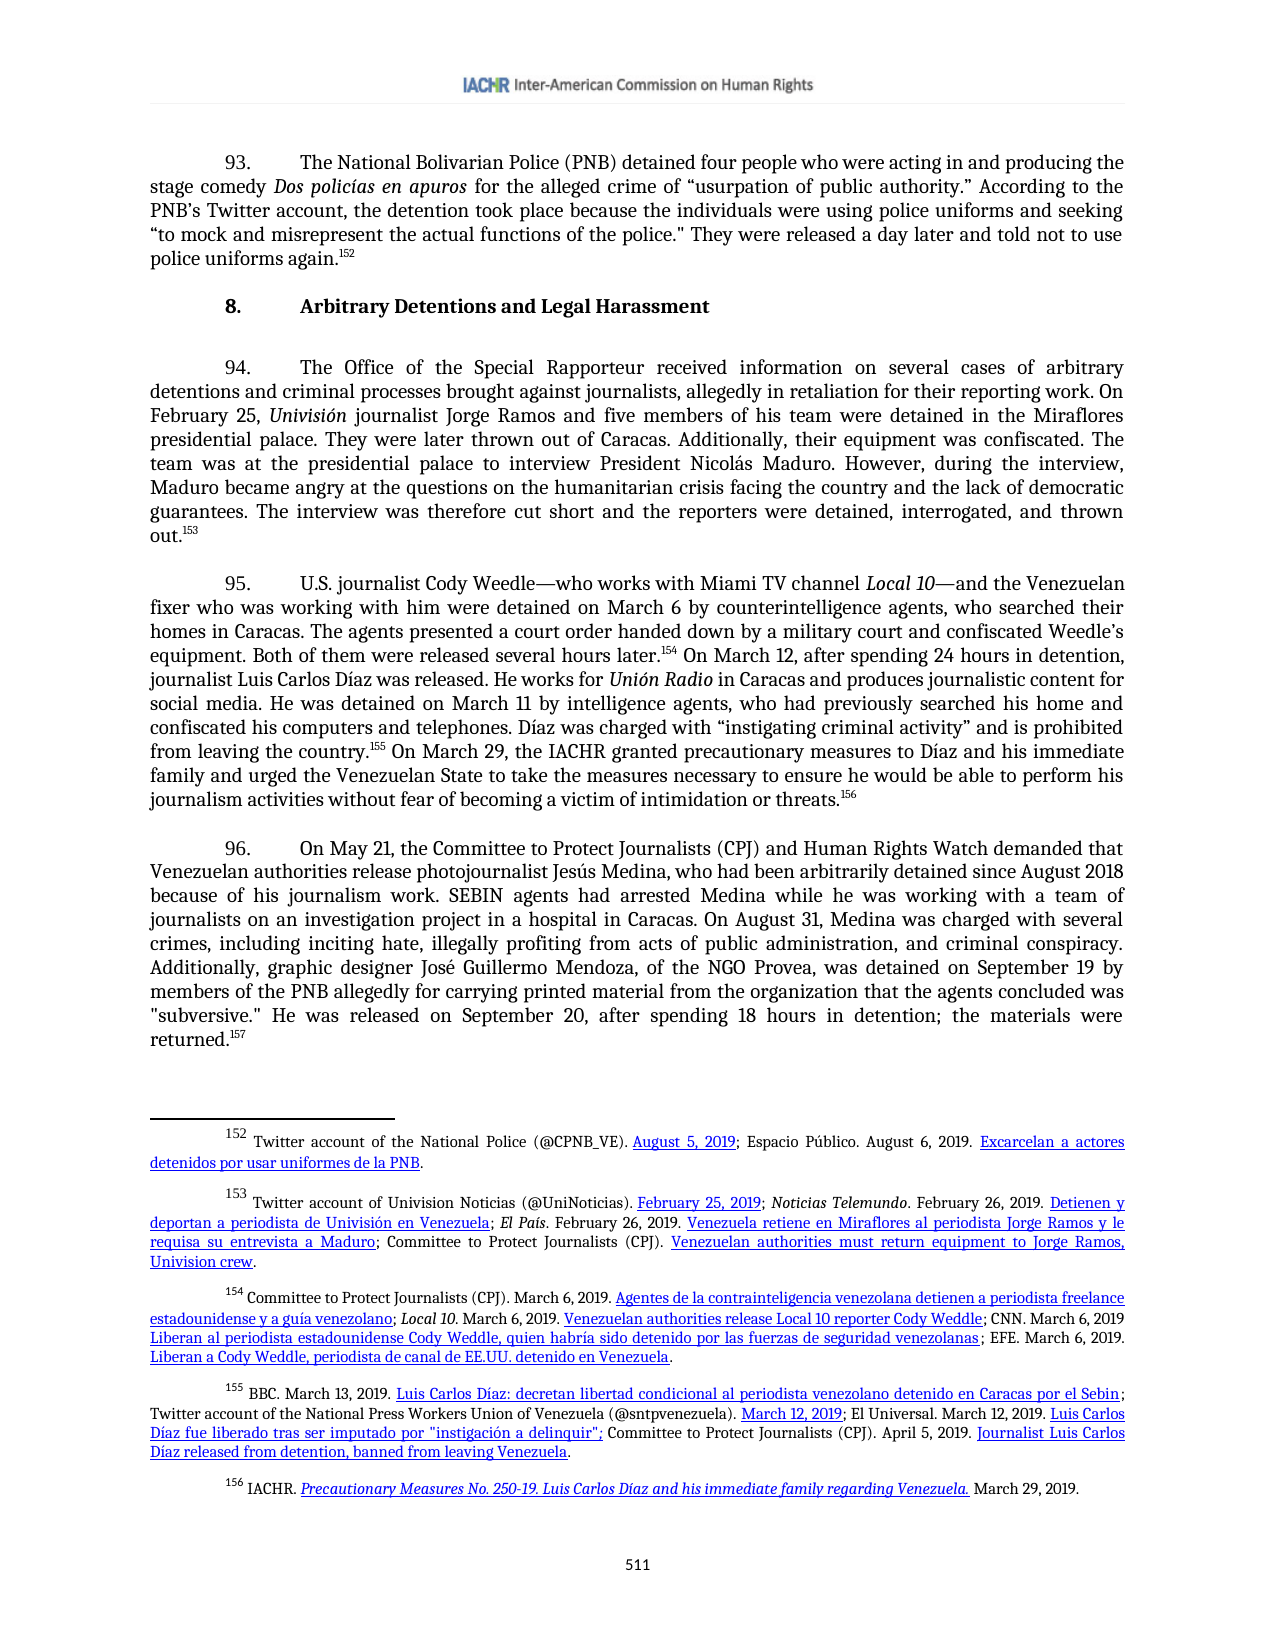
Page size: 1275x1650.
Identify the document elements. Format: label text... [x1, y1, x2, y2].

subtitle Arbitrary Detentions and Legal Harassment [150, 294, 1125, 318]
picture [451, 75, 824, 95]
list U.S. journalist Cody Weedle—who works with Miami TV channel Local 10—and the Venezuelan fixer who was working with him were detained on March 6 by counterintelligence agents, who searched their homes in Caracas. The agents presented a court order handed down by a military court and confiscated Weedle’s equipment. Both of them were released several hours later. On March 12, after spending 24 hours in detention, journalist Luis Carlos Díaz was released. He works for Unión Radio in Caracas and produces journalistic content for social media. He was detained on March 11 by intelligence agents, who had previously searched his home and confiscated his computers and telephones. Díaz was charged with “instigating criminal activity” and is prohibited from leaving the country. On March 29, the IACHR granted precautionary measures to Díaz and his immediate family and urged the Venezuelan State to take the measures necessary to ensure he would be able to perform his journalism activities without fear of becoming a victim of intimidation or threats. [150, 571, 1125, 812]
list The Office of the Special Rapporteur received information on several cases of arbitrary detentions and criminal processes brought against journalists, allegedly in retaliation for their reporting work. On February 25, Univisión journalist Jorge Ramos and five members of his team were detained in the Miraflores presidential palace. They were later thrown out of Caracas. Additionally, their equipment was confiscated. The team was at the presidential palace to interview President Nicolás Maduro. However, during the interview, Maduro became angry at the questions on the humanitarian crisis facing the country and the lack of democratic guarantees. The interview was therefore cut short and the reporters were detained, interrogated, and thrown out. [150, 355, 1125, 547]
list On May 21, the Committee to Protect Journalists (CPJ) and Human Rights Watch demanded that Venezuelan authorities release photojournalist Jesús Medina, who had been arbitrarily detained since August 2018 because of his journalism work. SEBIN agents had arrested Medina while he was working with a team of journalists on an investigation project in a hospital in Caracas. On August 31, Medina was charged with several crimes, including inciting hate, illegally profiting from acts of public administration, and criminal conspiracy. Additionally, graphic designer José Guillermo Mendoza, of the NGO Provea, was detained on September 19 by members of the PNB allegedly for carrying printed material from the organization that the agents concluded was "subversive." He was released on September 20, after spending 18 hours in detention; the materials were returned. [150, 836, 1125, 1052]
list The National Bolivarian Police (PNB) detained four people who were acting in and producing the stage comedy Dos policías en apuros for the alleged crime of “usurpation of public authority.” According to the PNB’s Twitter account, the detention took place because the individuals were using police uniforms and seeking “to mock and misrepresent the actual functions of the police." They were released a day later and told not to use police uniforms again. [150, 150, 1125, 271]
